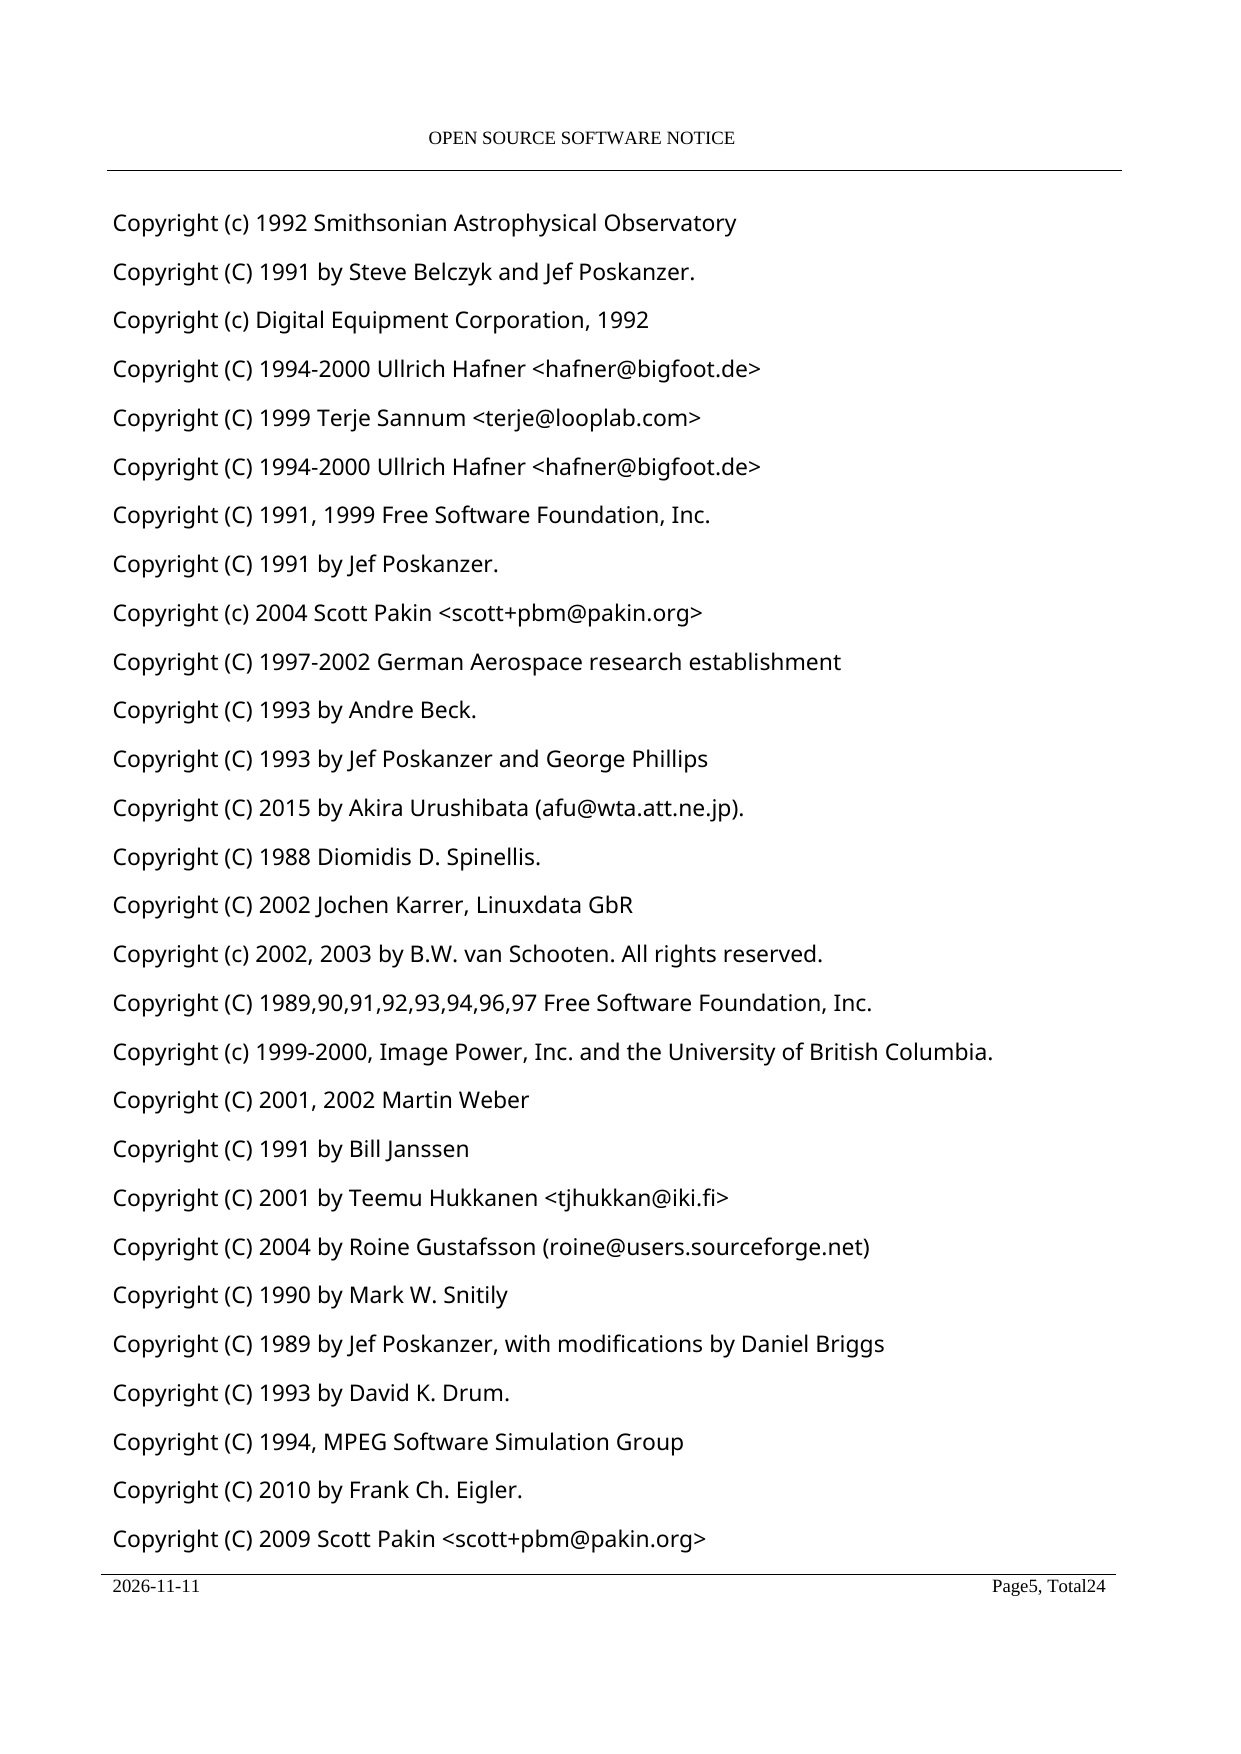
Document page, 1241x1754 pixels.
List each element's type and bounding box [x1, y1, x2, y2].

text [112, 206, 1128, 1555]
